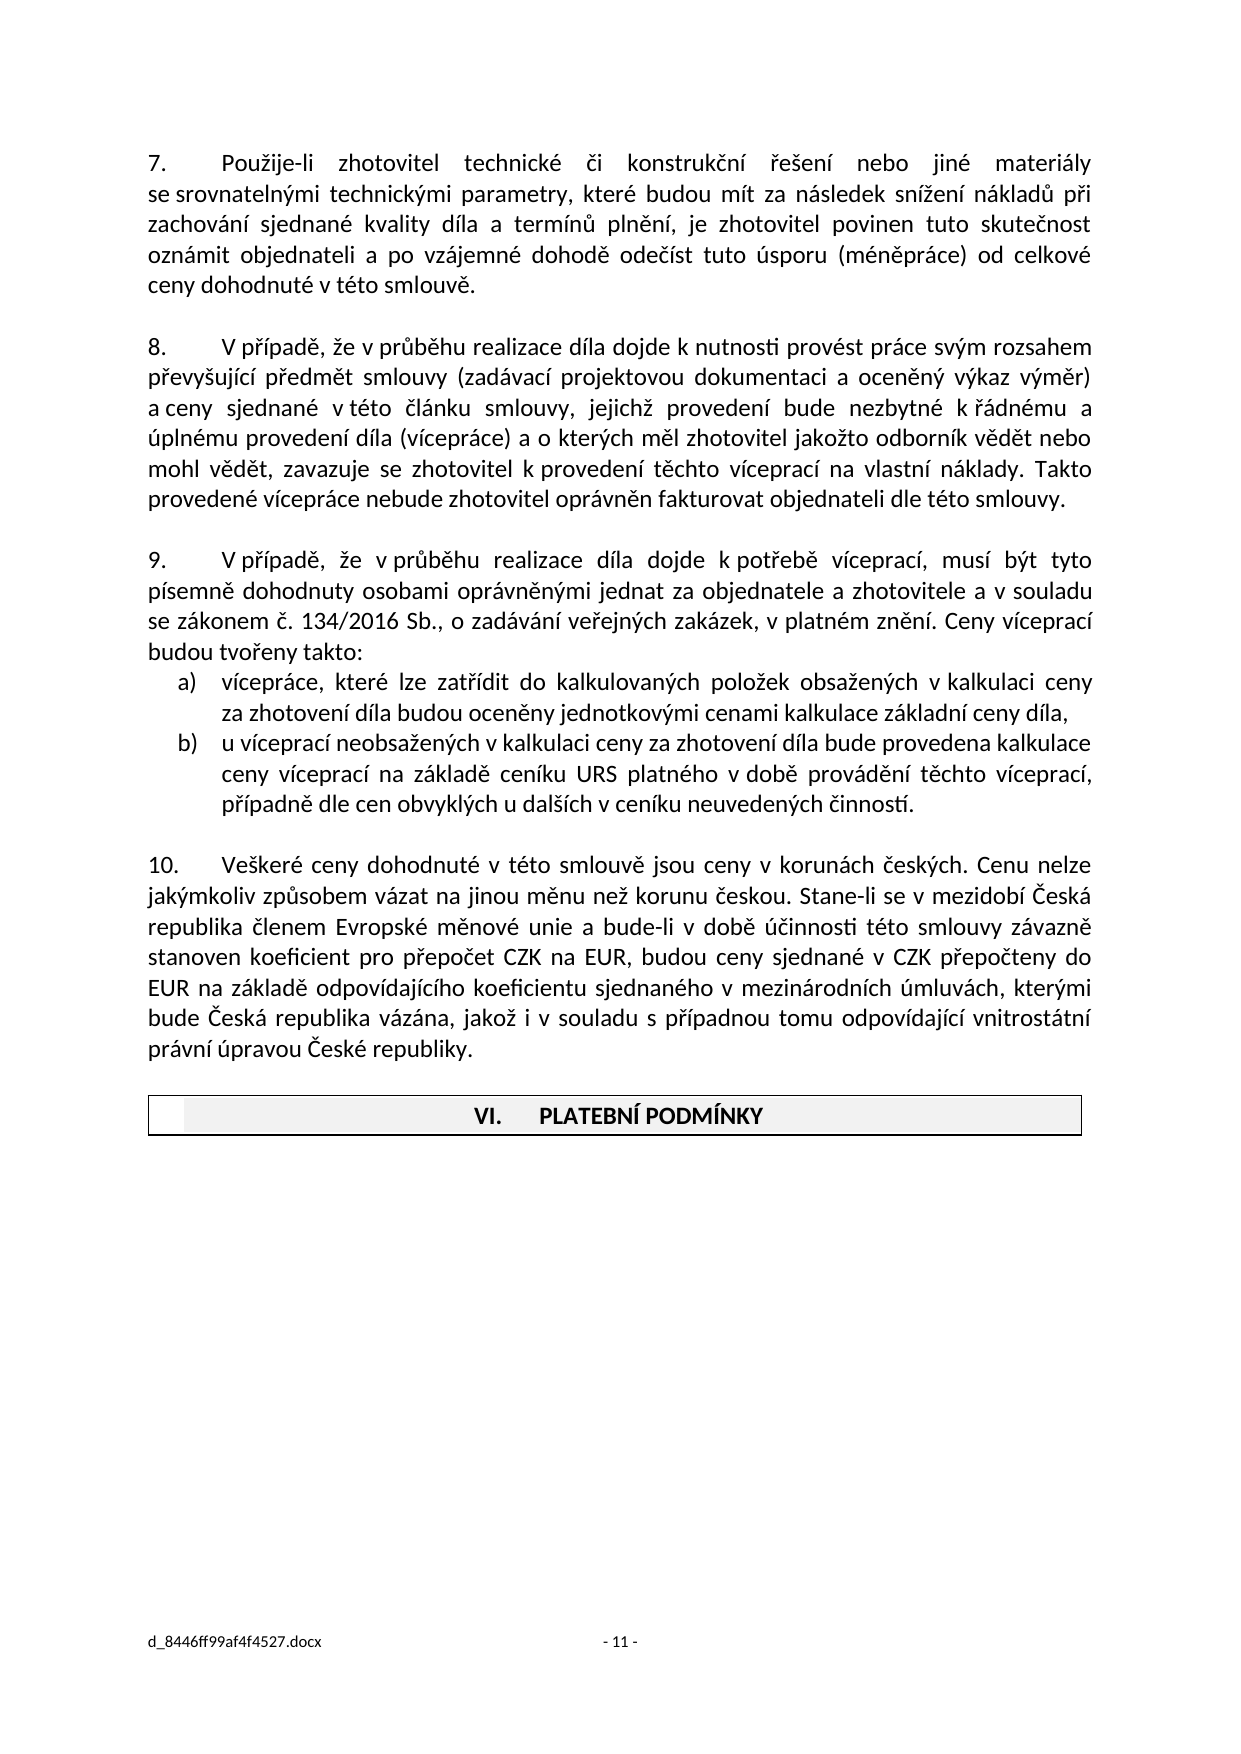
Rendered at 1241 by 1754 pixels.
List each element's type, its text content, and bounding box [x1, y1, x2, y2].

subtitle vícepráce, které lze zatřídit do kalkulovaných položek obsažených v kalkulaci ceny za zhotovení díla budou oceněny jednotkovými cenami kalkulace základní ceny díla, [177, 666, 1093, 727]
subtitle Použije-li zhotovitel technické či konstrukční řešení nebo jiné materiály se srovnatelnými technickými parametry, které budou mít za následek snížení nákladů při zachování sjednané kvality díla a termínů plnění, je zhotovitel povinen tuto skutečnost oznámit objednateli a po vzájemné dohodě odečíst tuto úsporu (méněpráce) od celkové ceny dohodnuté v této smlouvě. [148, 148, 1093, 300]
subtitle Veškeré ceny dohodnuté v této smlouvě jsou ceny v korunách českých. Cenu nelze jakýmkoliv způsobem vázat na jinou měnu než korunu českou. Stane-li se v mezidobí Česká republika členem Evropské měnové unie a bude-li v době účinnosti této smlouvy závazně stanoven koeficient pro přepočet CZK na EUR, budou ceny sjednané v CZK přepočteny do EUR na základě odpovídajícího koeficientu sjednaného v mezinárodních úmluvách, kterými bude Česká republika vázána, jakož i v souladu s případnou tomu odpovídající vnitrostátní právní úpravou České republiky. [148, 849, 1093, 1063]
subtitle u víceprací neobsažených v kalkulaci ceny za zhotovení díla bude provedena kalkulace ceny víceprací na základě ceníku URS platného v době provádění těchto víceprací, případně dle cen obvyklých u dalších v ceníku neuvedených činností. [177, 727, 1093, 819]
text Platební podmínky [184, 1098, 1081, 1132]
subtitle V případě, že v průběhu realizace díla dojde k nutnosti provést práce svým rozsahem převyšující předmět smlouvy (zadávací projektovou dokumentaci a oceněný výkaz výměr) a ceny sjednané v této článku smlouvy, jejichž provedení bude nezbytné k řádnému a úplnému provedení díla (vícepráce) a o kterých měl zhotovitel jakožto odborník vědět nebo mohl vědět, zavazuje se zhotovitel k provedení těchto víceprací na vlastní náklady. Takto provedené vícepráce nebude zhotovitel oprávněn fakturovat objednateli dle této smlouvy. [148, 331, 1093, 514]
subtitle V případě, že v průběhu realizace díla dojde k potřebě víceprací, musí být tyto písemně dohodnuty osobami oprávněnými jednat za objednatele a zhotovitele a v souladu se zákonem č. 134/2016 Sb., o zadávání veřejných zakázek, v platném znění. Ceny víceprací budou tvořeny takto: [148, 544, 1093, 666]
